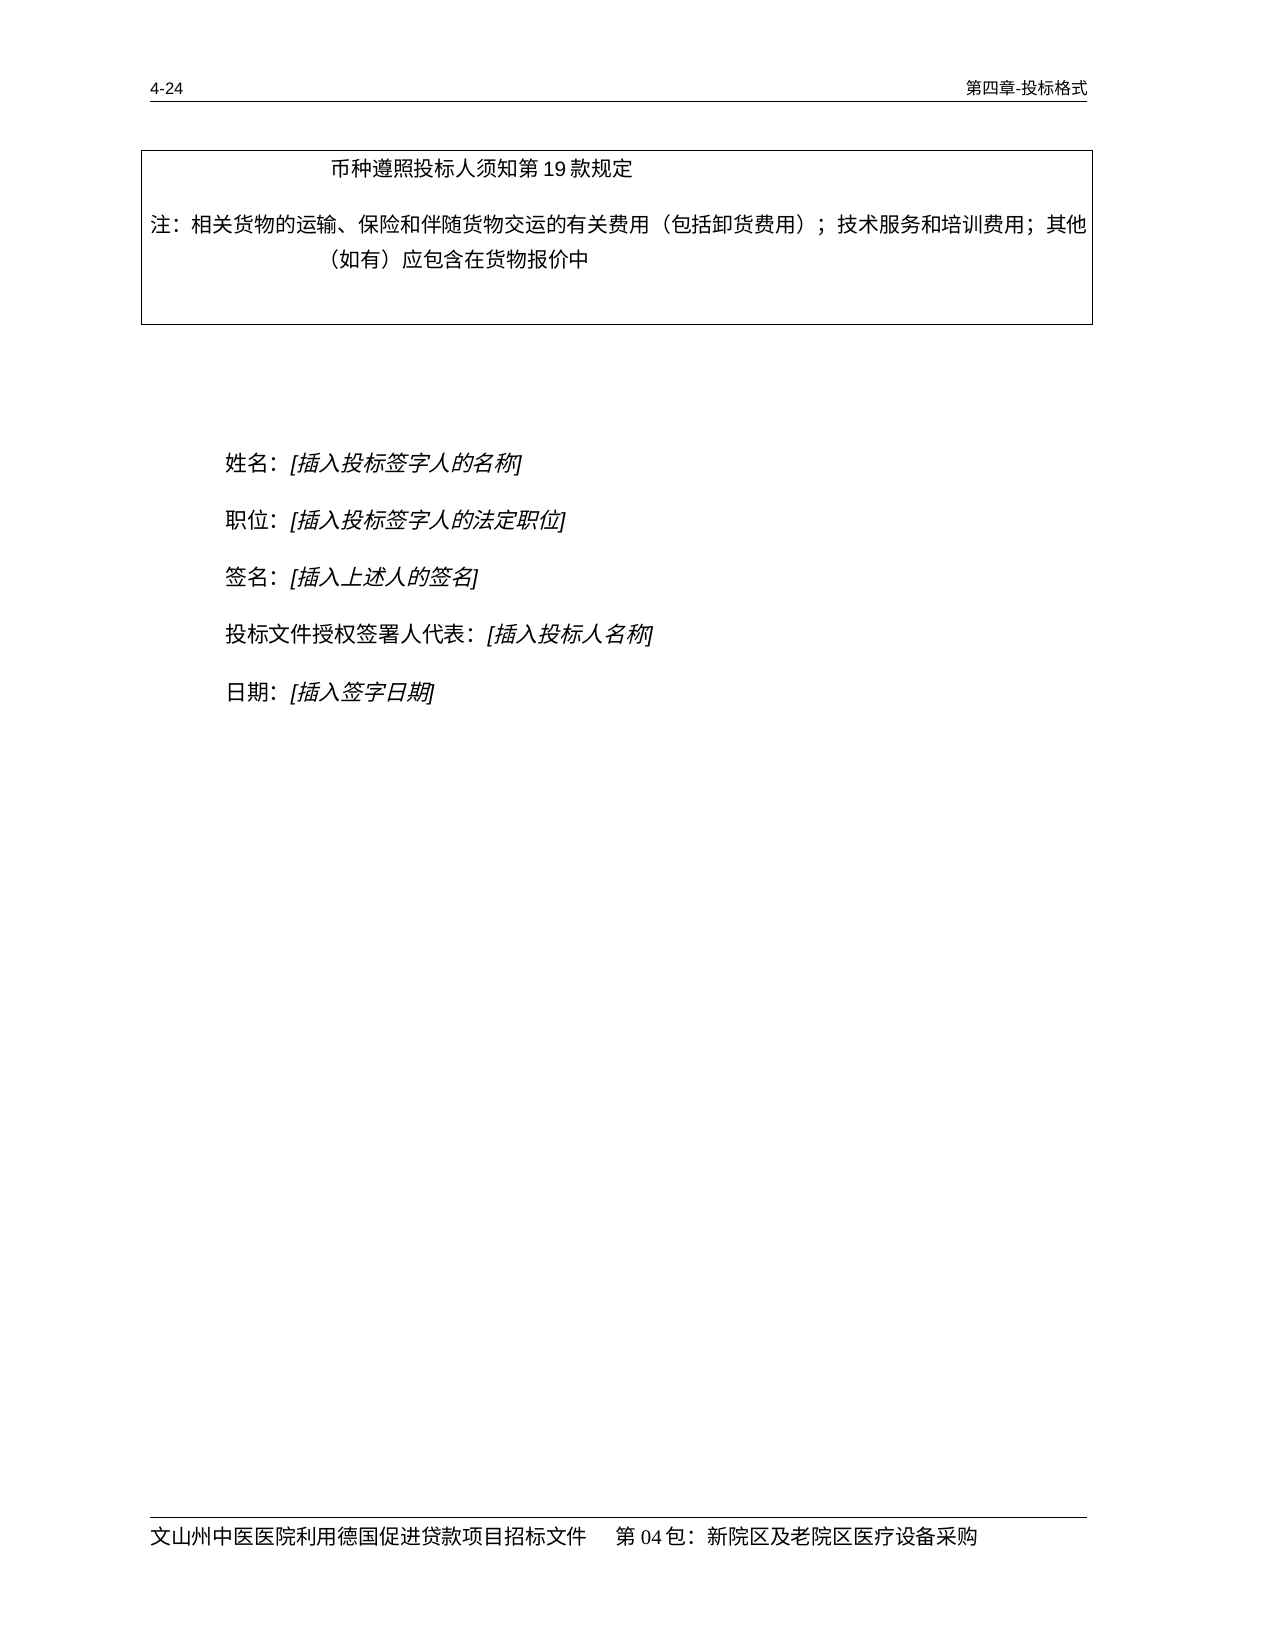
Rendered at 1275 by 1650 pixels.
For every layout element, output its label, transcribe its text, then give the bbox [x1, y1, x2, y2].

text 职位：[插入投标签字人的法定职位] [225, 503, 1087, 535]
text 投标文件授权签署人代表：[插入投标人名称] [225, 617, 1087, 649]
text 签名：[插入上述人的签名] [225, 560, 1087, 592]
text 币种遵照投标人须知第19款规定 [142, 151, 1092, 183]
text 日期：[插入签字日期] [225, 675, 1087, 706]
text 姓名：[插入投标签字人的名称] [225, 446, 1087, 478]
text 注：相关货物的运输、保险和伴随货物交运的有关费用（包括卸货费用）；技术服务和培训费用；其他（如有）应包含在货物报价中 [142, 206, 1092, 273]
